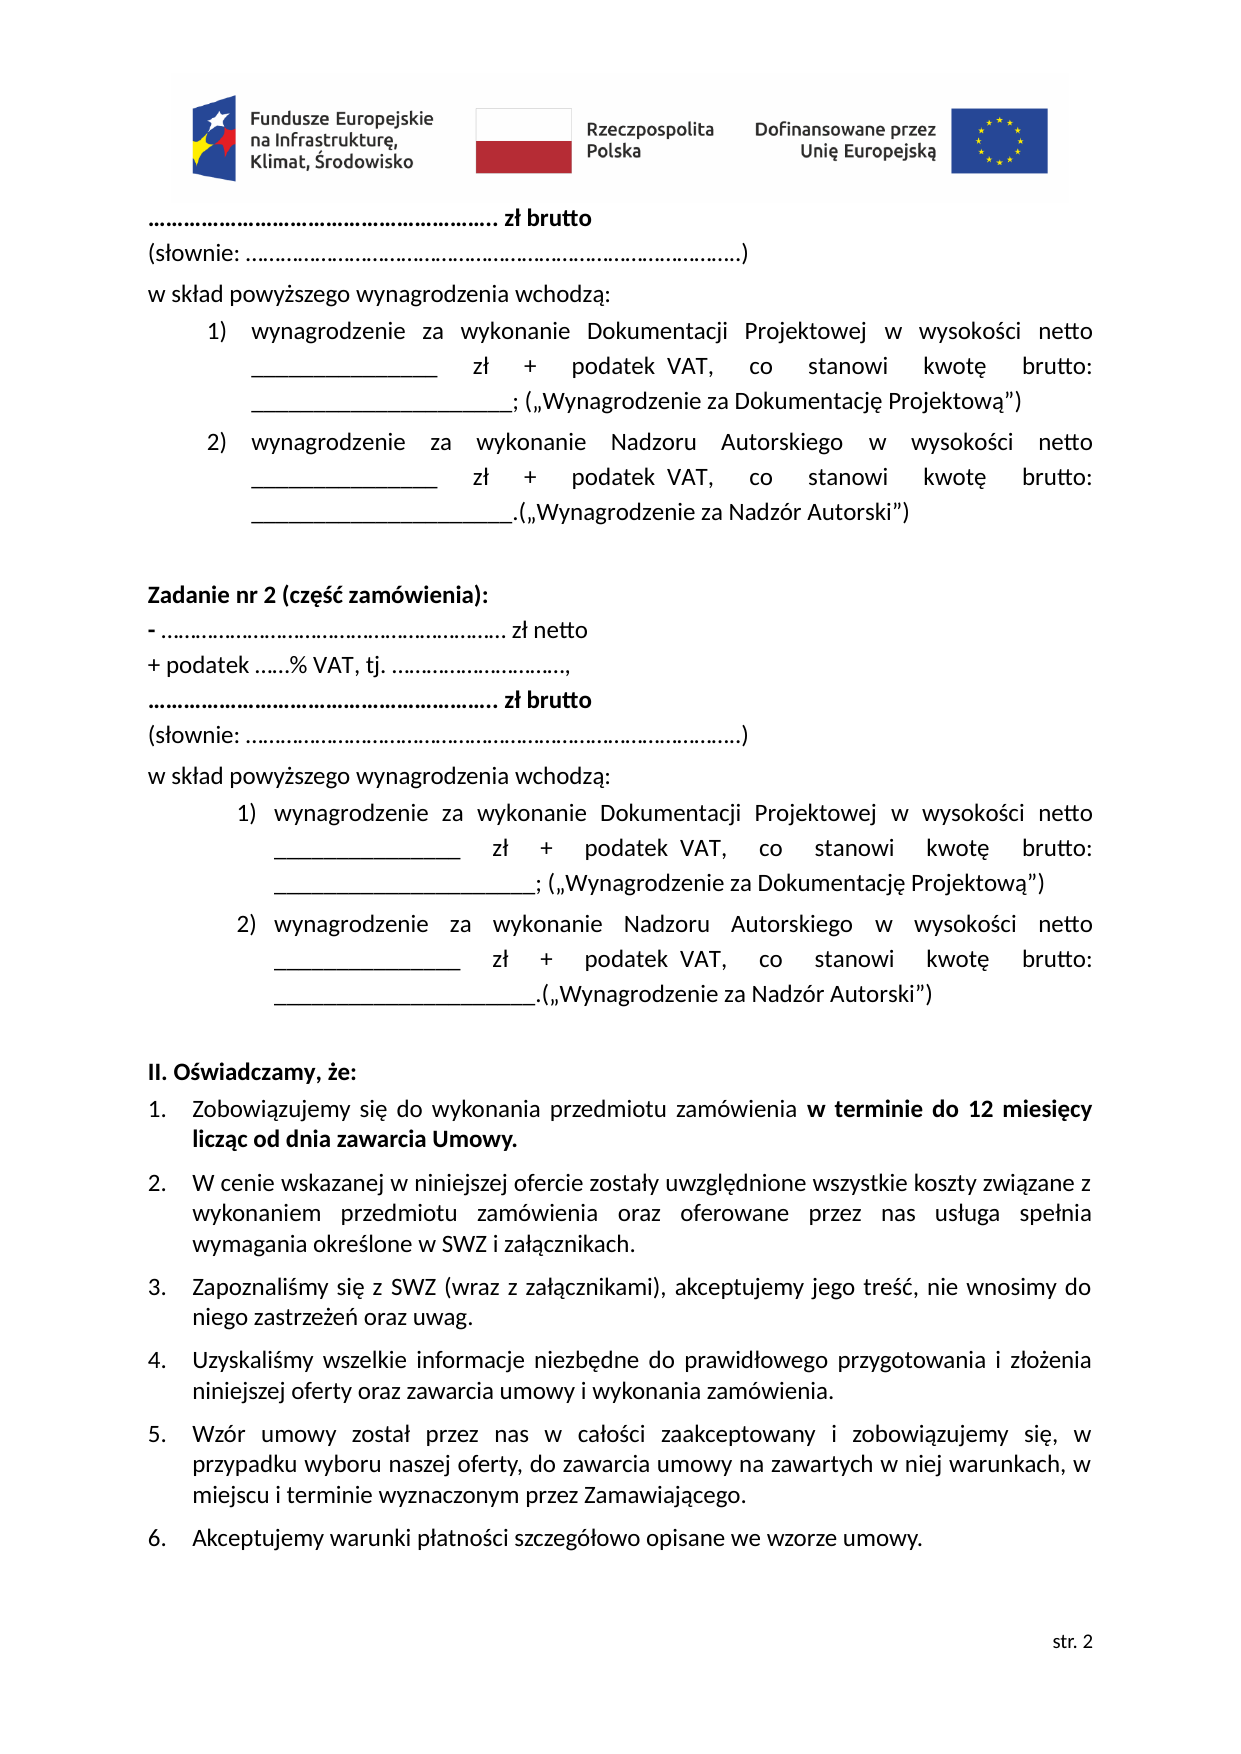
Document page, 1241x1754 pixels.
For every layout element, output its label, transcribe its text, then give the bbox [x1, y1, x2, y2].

list wynagrodzenie za wykonanie Nadzoru Autorskiego w wysokości netto _______________ zł + podatek VAT, co stanowi kwotę brutto: _____________________.(„Wynagrodzenie za Nadzór Autorski”) [207, 427, 1093, 527]
text ………………………………………………….. zł brutto [148, 202, 1093, 233]
list Wzór umowy został przez nas w całości zaakceptowany i zobowiązujemy się, w przypadku wyboru naszej oferty, do zawarcia umowy na zawartych w niej warunkach, w miejscu i terminie wyznaczonym przez Zamawiającego. [148, 1418, 1093, 1509]
list Akceptujemy warunki płatności szczegółowo opisane we wzorze umowy. [148, 1522, 1093, 1552]
text (słownie: …………………………………………………………………………..) [148, 719, 1093, 749]
list W cenie wskazanej w niniejszej ofercie zostały uwzględnione wszystkie koszty związane z wykonaniem przedmiotu zamówienia oraz oferowane przez nas usługa spełnia wymagania określone w SWZ i załącznikach. [148, 1167, 1093, 1258]
list Uzyskaliśmy wszelkie informacje niezbędne do prawidłowego przygotowania i złożenia niniejszej oferty oraz zawarcia umowy i wykonania zamówienia. [148, 1344, 1093, 1405]
text + podatek ……% VAT, tj. …………………………, [148, 649, 1093, 679]
text ………………………………………………….. zł brutto [148, 684, 1093, 714]
picture [171, 73, 1070, 203]
text w skład powyższego wynagrodzenia wchodzą: [148, 278, 1093, 309]
list Zobowiązujemy się do wykonania przedmiotu zamówienia w terminie do 12 miesięcy licząc od dnia zawarcia Umowy. [148, 1093, 1093, 1154]
text (słownie: …………………………………………………………………………..) [148, 237, 1093, 268]
text Zadanie nr 2 (część zamówienia): [148, 579, 1093, 609]
list Zapoznaliśmy się z SWZ (wraz z załącznikami), akceptujemy jego treść, nie wnosimy do niego zastrzeżeń oraz uwag. [148, 1271, 1093, 1332]
list wynagrodzenie za wykonanie Nadzoru Autorskiego w wysokości netto _______________ zł + podatek VAT, co stanowi kwotę brutto: _____________________.(„Wynagrodzenie za Nadzór Autorski”) [236, 908, 1093, 1009]
text w skład powyższego wynagrodzenia wchodzą: [148, 760, 1093, 791]
list wynagrodzenie za wykonanie Dokumentacji Projektowej w wysokości netto _______________ zł + podatek VAT, co stanowi kwotę brutto: _____________________; („Wynagrodzenie za Dokumentację Projektową”) [207, 315, 1093, 416]
text II. Oświadczamy, że: [148, 1056, 1093, 1087]
list wynagrodzenie za wykonanie Dokumentacji Projektowej w wysokości netto _______________ zł + podatek VAT, co stanowi kwotę brutto: _____________________; („Wynagrodzenie za Dokumentację Projektową”) [236, 797, 1093, 898]
text - …………………………………………………… zł netto [148, 614, 1093, 644]
